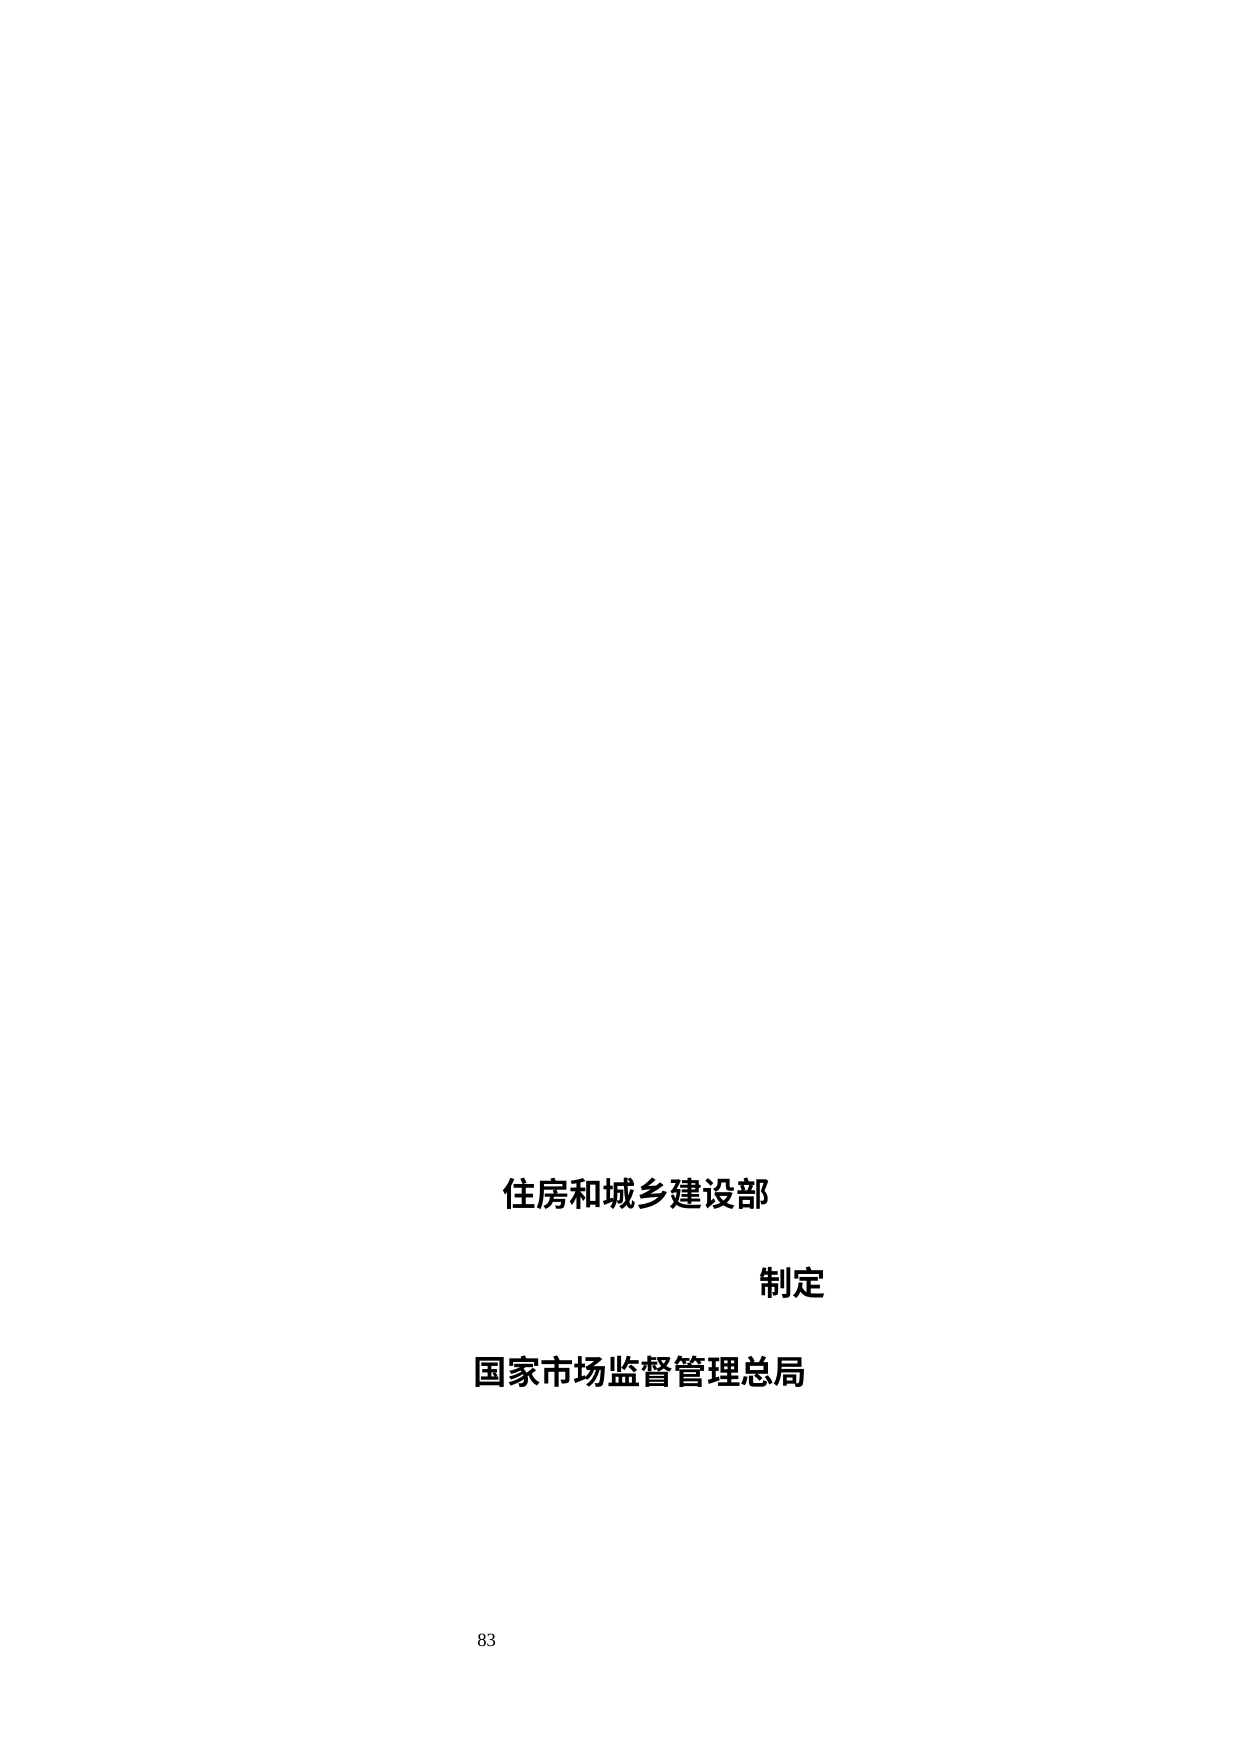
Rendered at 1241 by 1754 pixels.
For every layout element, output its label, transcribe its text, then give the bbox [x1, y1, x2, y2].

text 住房和城乡建设部 [110, 1159, 1144, 1224]
text 国家市场监督管理总局 [110, 1338, 1144, 1403]
text 制定 [110, 1248, 1144, 1313]
